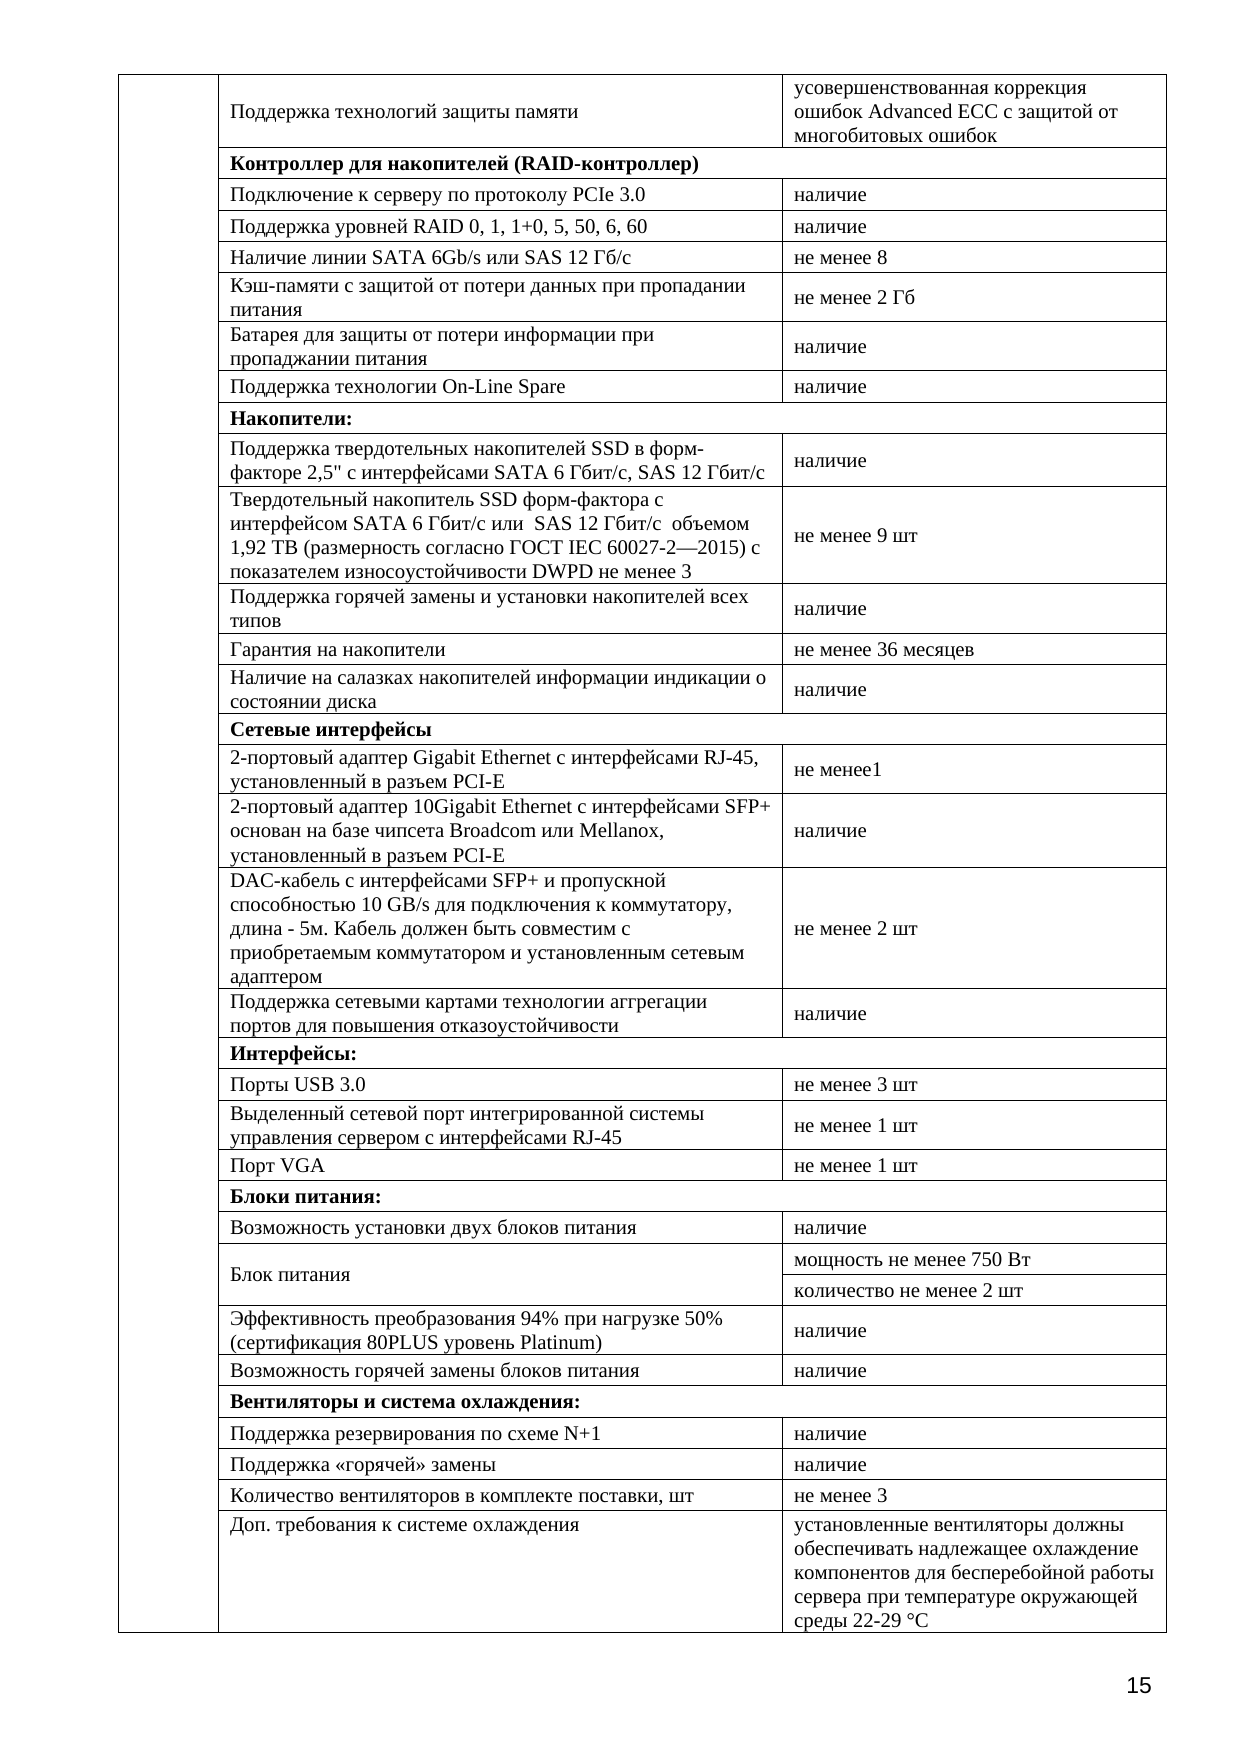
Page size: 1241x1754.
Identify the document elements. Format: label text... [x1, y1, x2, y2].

table_cell Блоки питания: [219, 1181, 1166, 1211]
table_cell наличие [783, 371, 1166, 402]
table_cell Кэш-памяти с защитой от потери данных при пропадании питания [219, 273, 782, 321]
table_cell Сетевые интерфейсы [219, 714, 1166, 744]
table_cell Порты USB 3.0 [219, 1069, 782, 1099]
table_cell Твердотельный накопитель SSD форм-фактора с интерфейсом SATA 6 Гбит/с или SAS 12 Гбит/с объемом 1,92 TB (размерность согласно ГОСТ IEC 60027-2—2015) с показателем износоустойчивости DWPD не менее 3 [219, 487, 782, 583]
table_cell Батарея для защиты от потери информации при пропаджании питания [219, 322, 782, 370]
table_cell Подключение к серверу по протоколу PCIe 3.0 [219, 179, 782, 209]
table_cell Поддержка технологии On-Line Spare [219, 371, 782, 402]
table_cell не менее 2 Гб [783, 273, 1166, 321]
table_cell наличие [783, 584, 1166, 632]
table_cell Поддержка технологий защиты памяти [219, 75, 782, 147]
table_cell наличие [783, 665, 1166, 713]
table_cell установленные вентиляторы должны обеспечивать надлежащее охлаждение компонентов для бесперебойной работы сервера при температуре окружающей среды 22-29 °C [783, 1511, 1166, 1632]
table_cell наличие [783, 1449, 1166, 1479]
table_cell Поддержка сетевыми картами технологии аггрегации портов для повышения отказоустойчивости [219, 989, 782, 1037]
table_cell наличие [783, 322, 1166, 370]
table_cell не менее 9 шт [783, 487, 1166, 583]
table_cell наличие [783, 211, 1166, 241]
table_cell 2-портовый адаптер 10Gigabit Ethernet с интерфейсами SFP+ основан на базе чипсета Broadcom или Mellanox, установленный в разъем PCI-E [219, 794, 782, 867]
table_cell не менее1 [783, 745, 1166, 793]
table_cell Доп. требования к системе охлаждения [219, 1511, 782, 1632]
table_cell наличие [783, 1212, 1166, 1242]
table_cell не менее 8 [783, 242, 1166, 272]
table_cell мощность не менее 750 Вт [783, 1244, 1166, 1274]
table_cell Блок питания [219, 1244, 782, 1305]
table_cell наличие [783, 179, 1166, 209]
table_cell наличие [783, 434, 1166, 486]
table_cell Поддержка резервирования по схеме N+1 [219, 1418, 782, 1448]
table_cell Возможность горячей замены блоков питания [219, 1355, 782, 1385]
table_cell Поддержка «горячей» замены [219, 1449, 782, 1479]
table_cell 2-портовый адаптер Gigabit Ethernet с интерфейсами RJ-45, установленный в разъем PCI-E [219, 745, 782, 793]
table_cell Поддержка уровней RAID 0, 1, 1+0, 5, 50, 6, 60 [219, 211, 782, 241]
table_cell Поддержка твердотельных накопителей SSD в форм-факторе 2,5" с интерфейсами SATA 6 Гбит/с, SAS 12 Гбит/с [219, 434, 782, 486]
table_cell Возможность установки двух блоков питания [219, 1212, 782, 1242]
table_cell Наличие линии SATA 6Gb/s или SAS 12 Гб/с [219, 242, 782, 272]
table_cell не менее 3 [783, 1480, 1166, 1510]
table_cell Контроллер для накопителей (RAID-контроллер) [219, 148, 1166, 178]
table_cell Интерфейсы: [219, 1038, 1166, 1068]
table_cell Выделенный сетевой порт интегрированной системы управления сервером с интерфейсами RJ-45 [219, 1101, 782, 1149]
table_cell не менее 1 шт [783, 1101, 1166, 1149]
table_cell Эффективность преобразования 94% при нагрузке 50% (сертификация 80PLUS уровень Platinum) [219, 1306, 782, 1354]
table_cell наличие [783, 794, 1166, 867]
table_cell не менее 2 шт [783, 868, 1166, 988]
table_cell Гарантия на накопители [219, 634, 782, 664]
table_cell Поддержка горячей замены и установки накопителей всех типов [219, 584, 782, 632]
table_cell наличие [783, 1355, 1166, 1385]
table_cell Количество вентиляторов в комплекте поставки, шт [219, 1480, 782, 1510]
table_cell не менее 36 месяцев [783, 634, 1166, 664]
table_cell наличие [783, 1418, 1166, 1448]
table_cell Наличие на салазках накопителей информации индикации о состоянии диска [219, 665, 782, 713]
table_cell DAC-кабель с интерфейсами SFP+ и пропускной способностью 10 GB/s для подключения к коммутатору, длина - 5м. Кабель должен быть совместим с приобретаемым коммутатором и установленным сетевым адаптером [219, 868, 782, 988]
table_cell не менее 3 шт [783, 1069, 1166, 1099]
table_cell Порт VGA [219, 1150, 782, 1180]
table_cell наличие [783, 1306, 1166, 1354]
table_cell усовершенствованная коррекция ошибок Advanced ECC с защитой от многобитовых ошибок [783, 75, 1166, 147]
table_cell не менее 1 шт [783, 1150, 1166, 1180]
table_cell количество не менее 2 шт [783, 1275, 1166, 1305]
table_cell наличие [783, 989, 1166, 1037]
table_cell Накопители: [219, 403, 1166, 433]
table_cell Вентиляторы и система охлаждения: [219, 1386, 1166, 1417]
